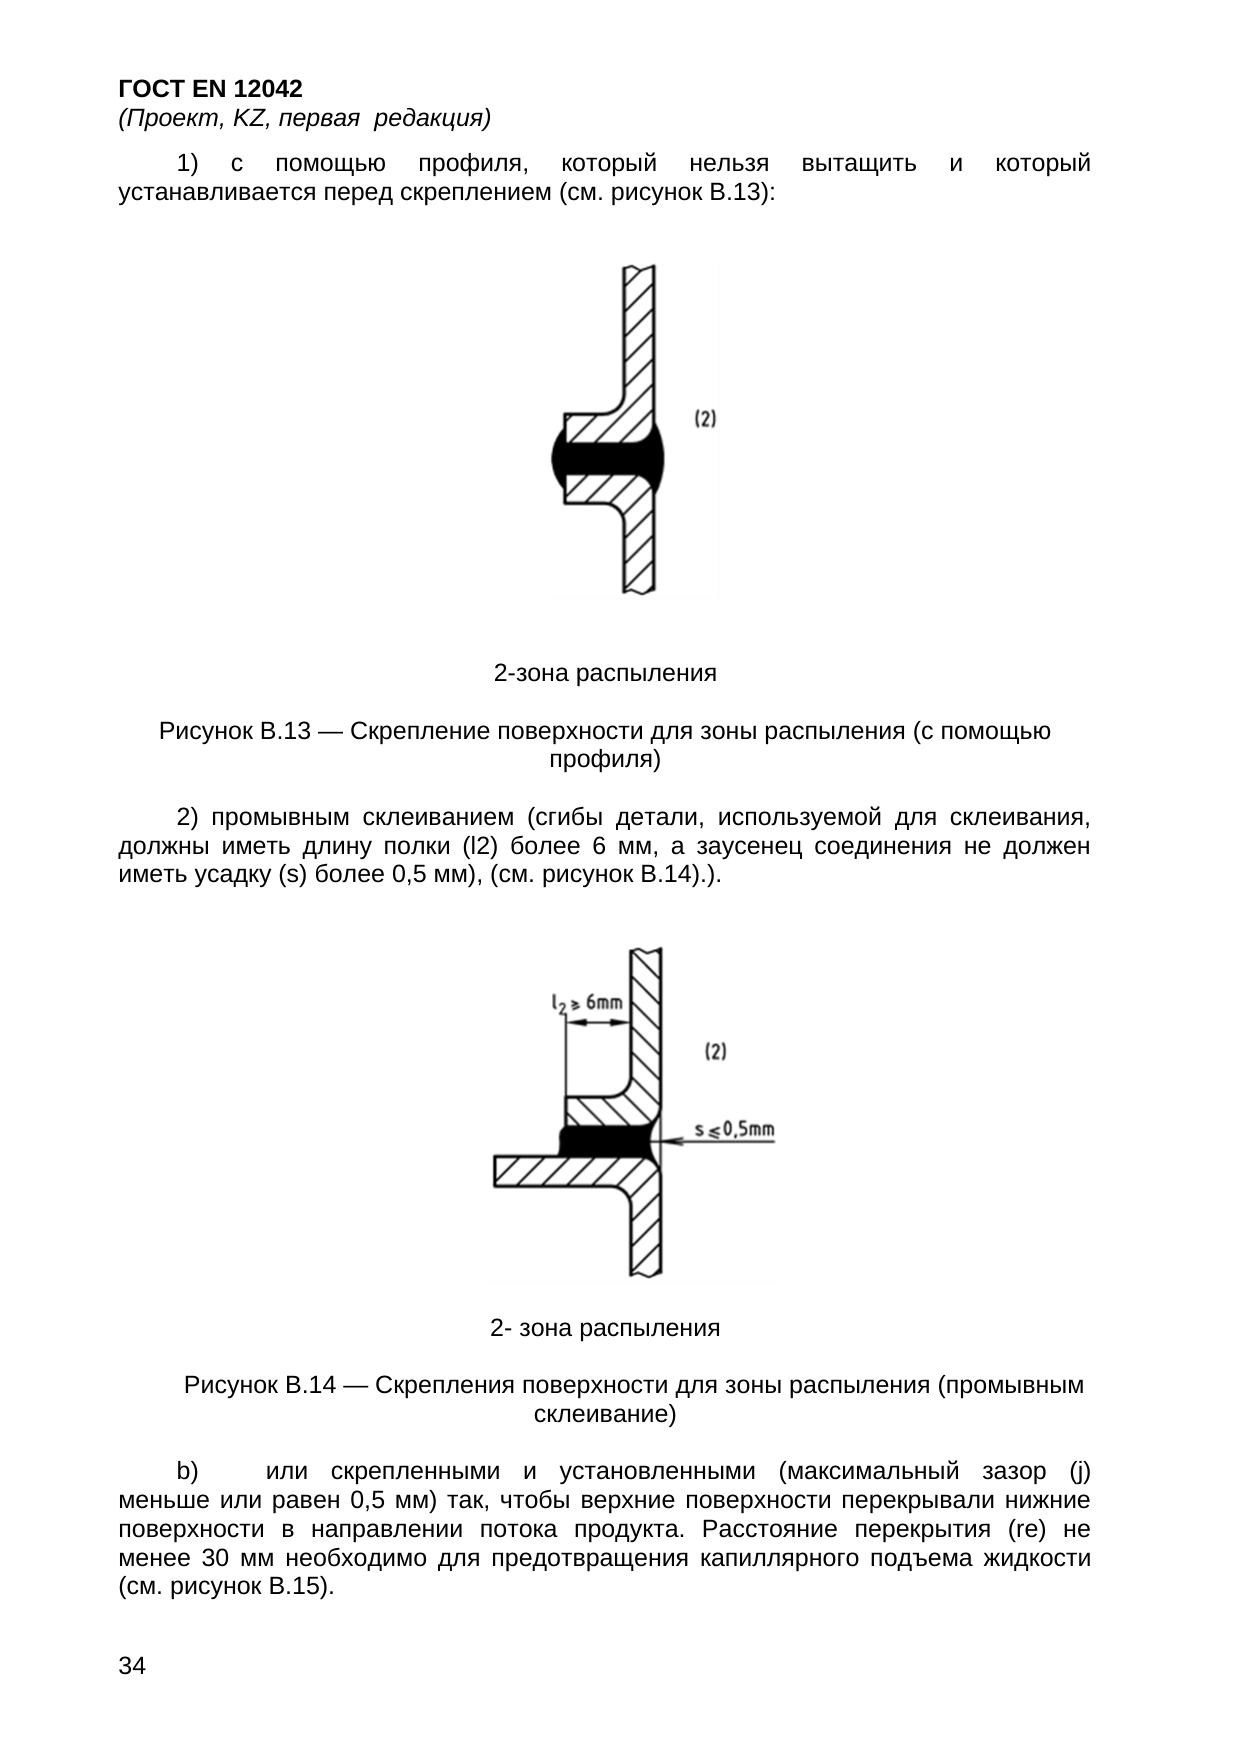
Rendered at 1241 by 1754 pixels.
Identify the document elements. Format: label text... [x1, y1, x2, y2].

text Рисунок В.14 — Скрепления поверхности для зоны распыления (промывным склеивание) [118, 1370, 1092, 1427]
text 2- зона распыления [118, 1312, 1092, 1341]
text 2) промывным склеиванием (сгибы детали, используемой для склеивания, должны иметь длину полки (l2) более 6 мм, а заусенец соединения не должен иметь усадку (s) более 0,5 мм), (см. рисунок В.14).). [118, 802, 1092, 888]
text 1) с помощью профиля, который нельзя вытащить и который устанавливается перед скреплением (см. рисунок В.13): [118, 148, 1092, 205]
text Рисунок В.13 — Скрепление поверхности для зоны распыления (с помощью профиля) [118, 716, 1092, 773]
text b) или скрепленными и установленными (максимальный зазор (j) меньше или равен 0,5 мм) так, чтобы верхние поверхности перекрывали нижние поверхности в направлении потока продукта. Расстояние перекрытия (re) не менее 30 мм необходимо для предотвращения капиллярного подъема жидкости (см. рисунок В.15). [118, 1456, 1092, 1600]
text 2-зона распыления [118, 658, 1092, 687]
picture [548, 262, 721, 601]
picture [490, 945, 779, 1284]
